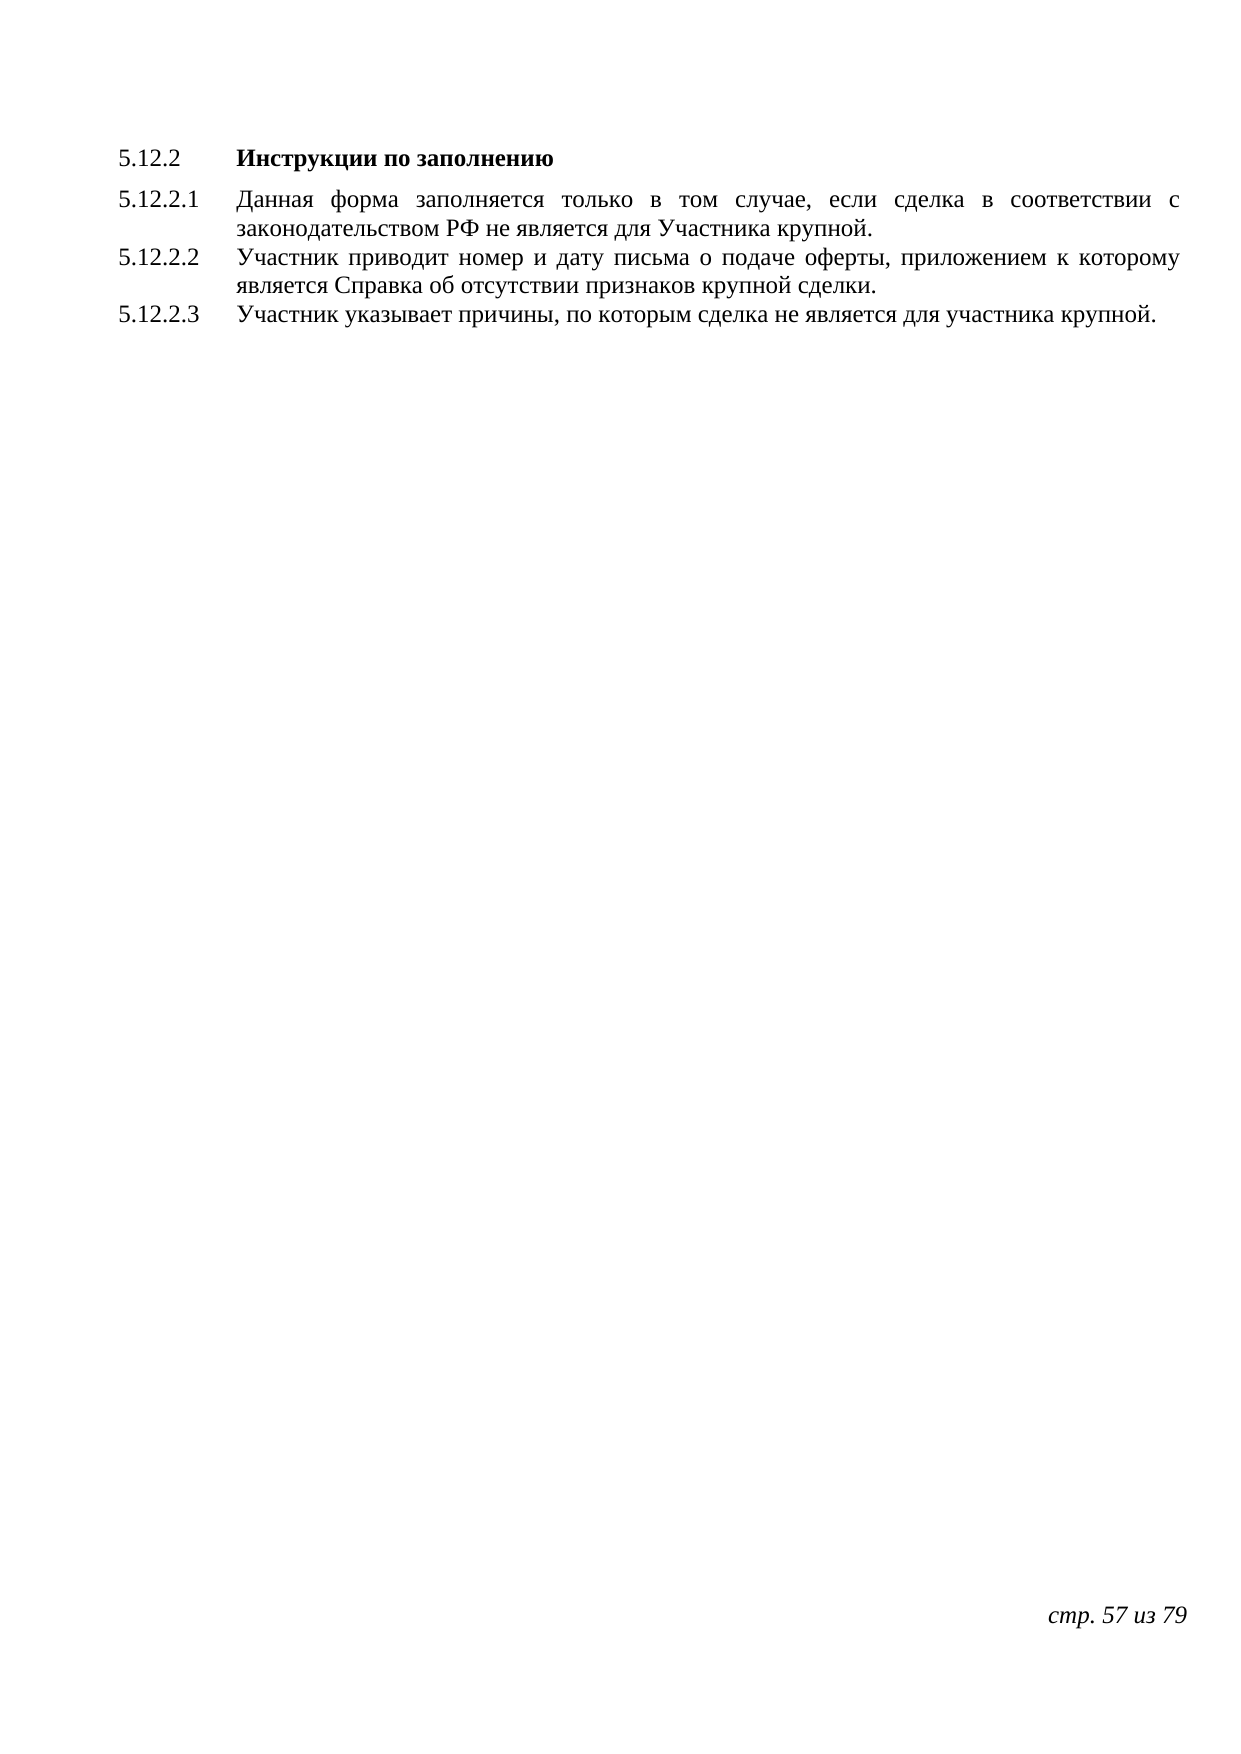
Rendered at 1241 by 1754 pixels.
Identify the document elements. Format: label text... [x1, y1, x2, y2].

list Инструкции по заполнению [118, 143, 1181, 172]
list Участник указывает причины, по которым сделка не является для участника крупной. [118, 299, 1181, 328]
list Данная форма заполняется только в том случае, если сделка в соответствии с законодательством РФ не является для Участника крупной. [118, 184, 1181, 242]
list Участник приводит номер и дату письма о подаче оферты, приложением к которому является Справка об отсутствии признаков крупной сделки. [118, 242, 1181, 299]
